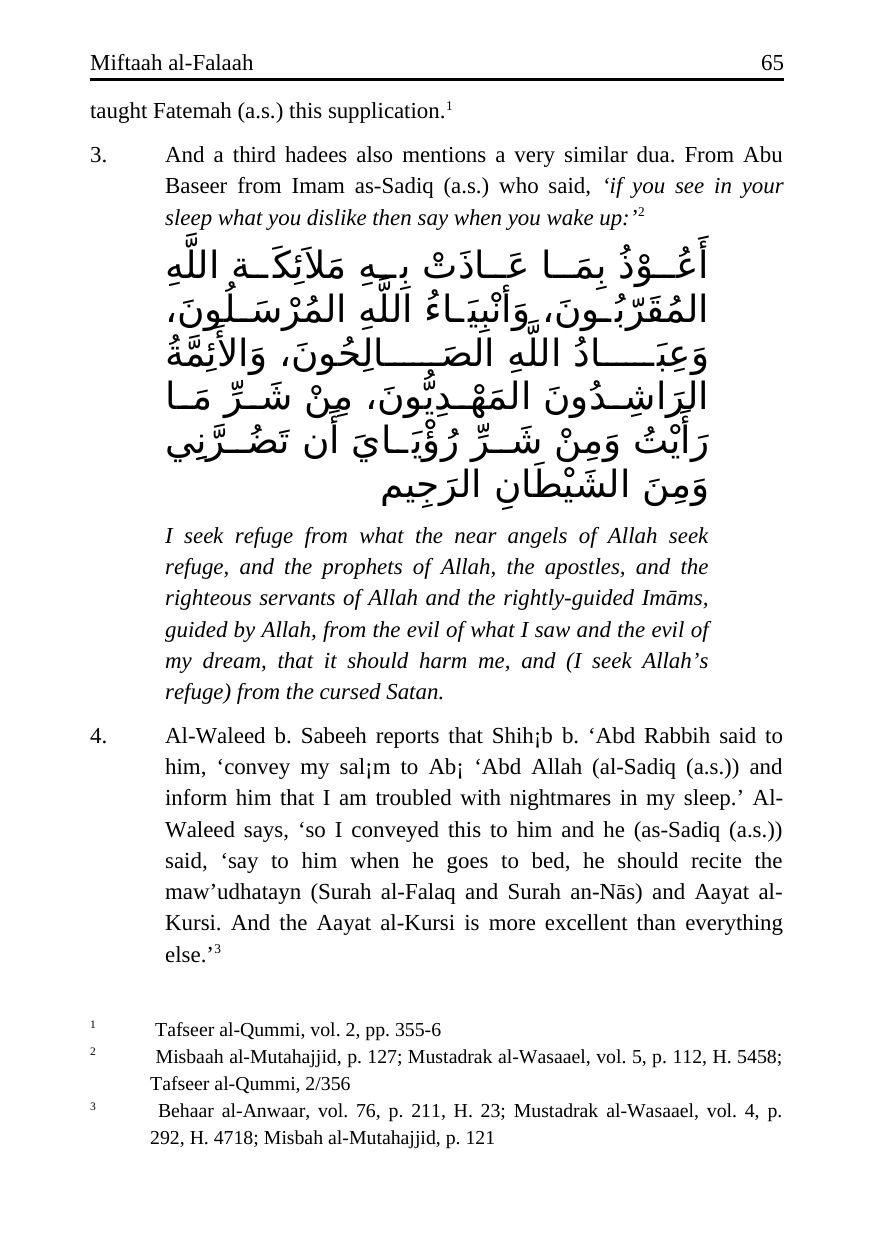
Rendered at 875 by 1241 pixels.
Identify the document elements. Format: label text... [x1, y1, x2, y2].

text 4. Al-Waleed b. Sabeeh reports that Shih¡b b. ‘Abd Rabbih said to him, ‘convey my sal¡m to Ab¡ ‘Abd Allah (al-Sadiq (a.s.)) and inform him that I am troubled with nightmares in my sleep.’ Al-Waleed says, ‘so I conveyed this to him and he (as-Sadiq (a.s.)) said, ‘say to him when he goes to bed, he should recite the maw’udhatayn (Surah al-Falaq and Surah an-Nās) and Aayat al-Kursi. And the Aayat al-Kursi is more excellent than everything else.’ [90, 718, 784, 968]
text أَعُوْذُ بِمَا عَاذَتْ بِهِ مَلاَئِكَة اللَّهِ المُقَرّبُونَ، وَأنْبِيَاءُ اللَّهِ المُرْسَلُونَ، وَعِبَادُ اللَّهِ الصَالِحُونَ، وَالأَئِمَّةُ الرَاشِدُونَ المَهْدِيُّونَ، مِنْ شَرِّ مَا رَأَيْتُ وَمِنْ شَرِّ رُؤْيَايَ أَن تَضُرَّنِِي وَمِنَ الشَيْطَانِ الرَجِيم [165, 244, 709, 506]
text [90, 94, 784, 125]
text 3. And a third hadees also mentions a very similar dua. From Abu Baseer from Imam as-Sadiq (a.s.) who said, ‘if you see in your sleep what you dislike then say when you wake up:’ [90, 138, 784, 231]
text I seek refuge from what the near angels of Allah seek refuge, and the prophets of Allah, the apostles, and the righteous servants of Allah and the rightly-guided Imāms, guided by Allah, from the evil of what I saw and the evil of my dream, that it should harm me, and (I seek Allah’s refuge) from the cursed Satan. [165, 518, 709, 706]
